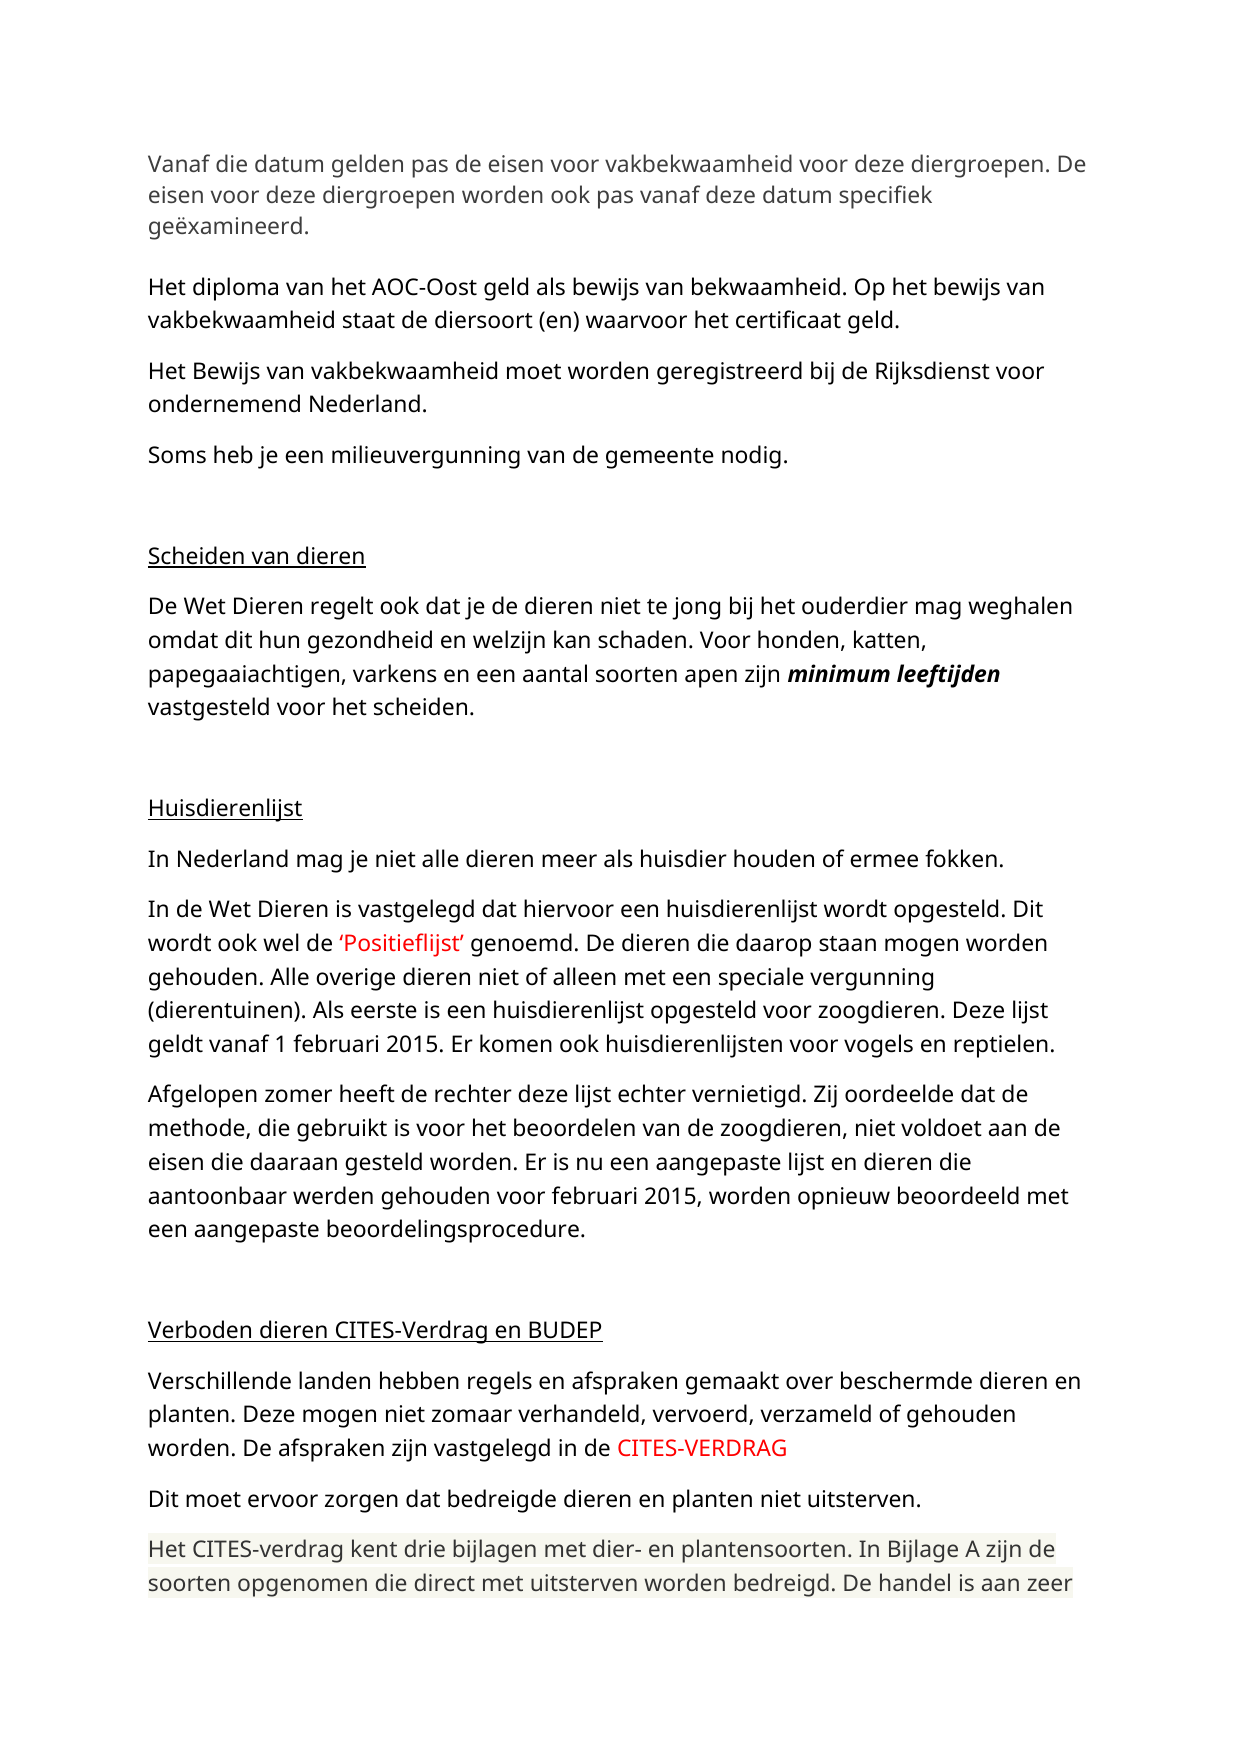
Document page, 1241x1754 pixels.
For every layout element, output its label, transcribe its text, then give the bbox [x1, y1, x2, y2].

text In Nederland mag je niet alle dieren meer als huisdier houden of ermee fokken. [148, 843, 1093, 874]
text Het diploma van het AOC-Oost geld als bewijs van bekwaamheid. Op het bewijs van vakbekwaamheid staat de diersoort (en) waarvoor het certificaat geld. [148, 271, 1093, 336]
text In de Wet Dieren is vastgelegd dat hiervoor een huisdierenlijst wordt opgesteld. Dit wordt ook wel de ‘Positieflijst’ genoemd. De dieren die daarop staan mogen worden gehouden. Alle overige dieren niet of alleen met een speciale vergunning (dierentuinen). Als eerste is een huisdierenlijst opgesteld voor zoogdieren. Deze lijst geldt vanaf 1 februari 2015. Er komen ook huisdierenlijsten voor vogels en reptielen. [148, 893, 1093, 1059]
text Scheiden van dieren [148, 540, 1093, 571]
text Afgelopen zomer heeft de rechter deze lijst echter vernietigd. Zij oordeelde dat de methode, die gebruikt is voor het beoordelen van de zoogdieren, niet voldoet aan de eisen die daaraan gesteld worden. Er is nu een aangepaste lijst en dieren die aantoonbaar werden gehouden voor februari 2015, worden opnieuw beoordeeld met een aangepaste beoordelingsprocedure. [148, 1078, 1093, 1245]
text Soms heb je een milieuvergunning van de gemeente nodig. [148, 439, 1093, 470]
text De Wet Dieren regelt ook dat je de dieren niet te jong bij het ouderdier mag weghalen omdat dit hun gezondheid en welzijn kan schaden. Voor honden, katten, papegaaiachtigen, varkens en een aantal soorten apen zijn minimum leeftijden vastgesteld voor het scheiden. [148, 590, 1093, 723]
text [148, 1533, 1093, 1598]
text Het Bewijs van vakbekwaamheid moet worden geregistreerd bij de Rijksdienst voor ondernemend Nederland. [148, 355, 1093, 420]
text Verschillende landen hebben regels en afspraken gemaakt over beschermde dieren en planten. Deze mogen niet zomaar verhandeld, vervoerd, verzameld of gehouden worden. De afspraken zijn vastgelegd in de CITES-VERDRAG [148, 1365, 1093, 1463]
text Huisdierenlijst [148, 792, 1093, 823]
text Verboden dieren CITES-Verdrag en BUDEP [148, 1314, 1093, 1346]
text Dit moet ervoor zorgen dat bedreigde dieren en planten niet uitsterven. [148, 1483, 1093, 1514]
